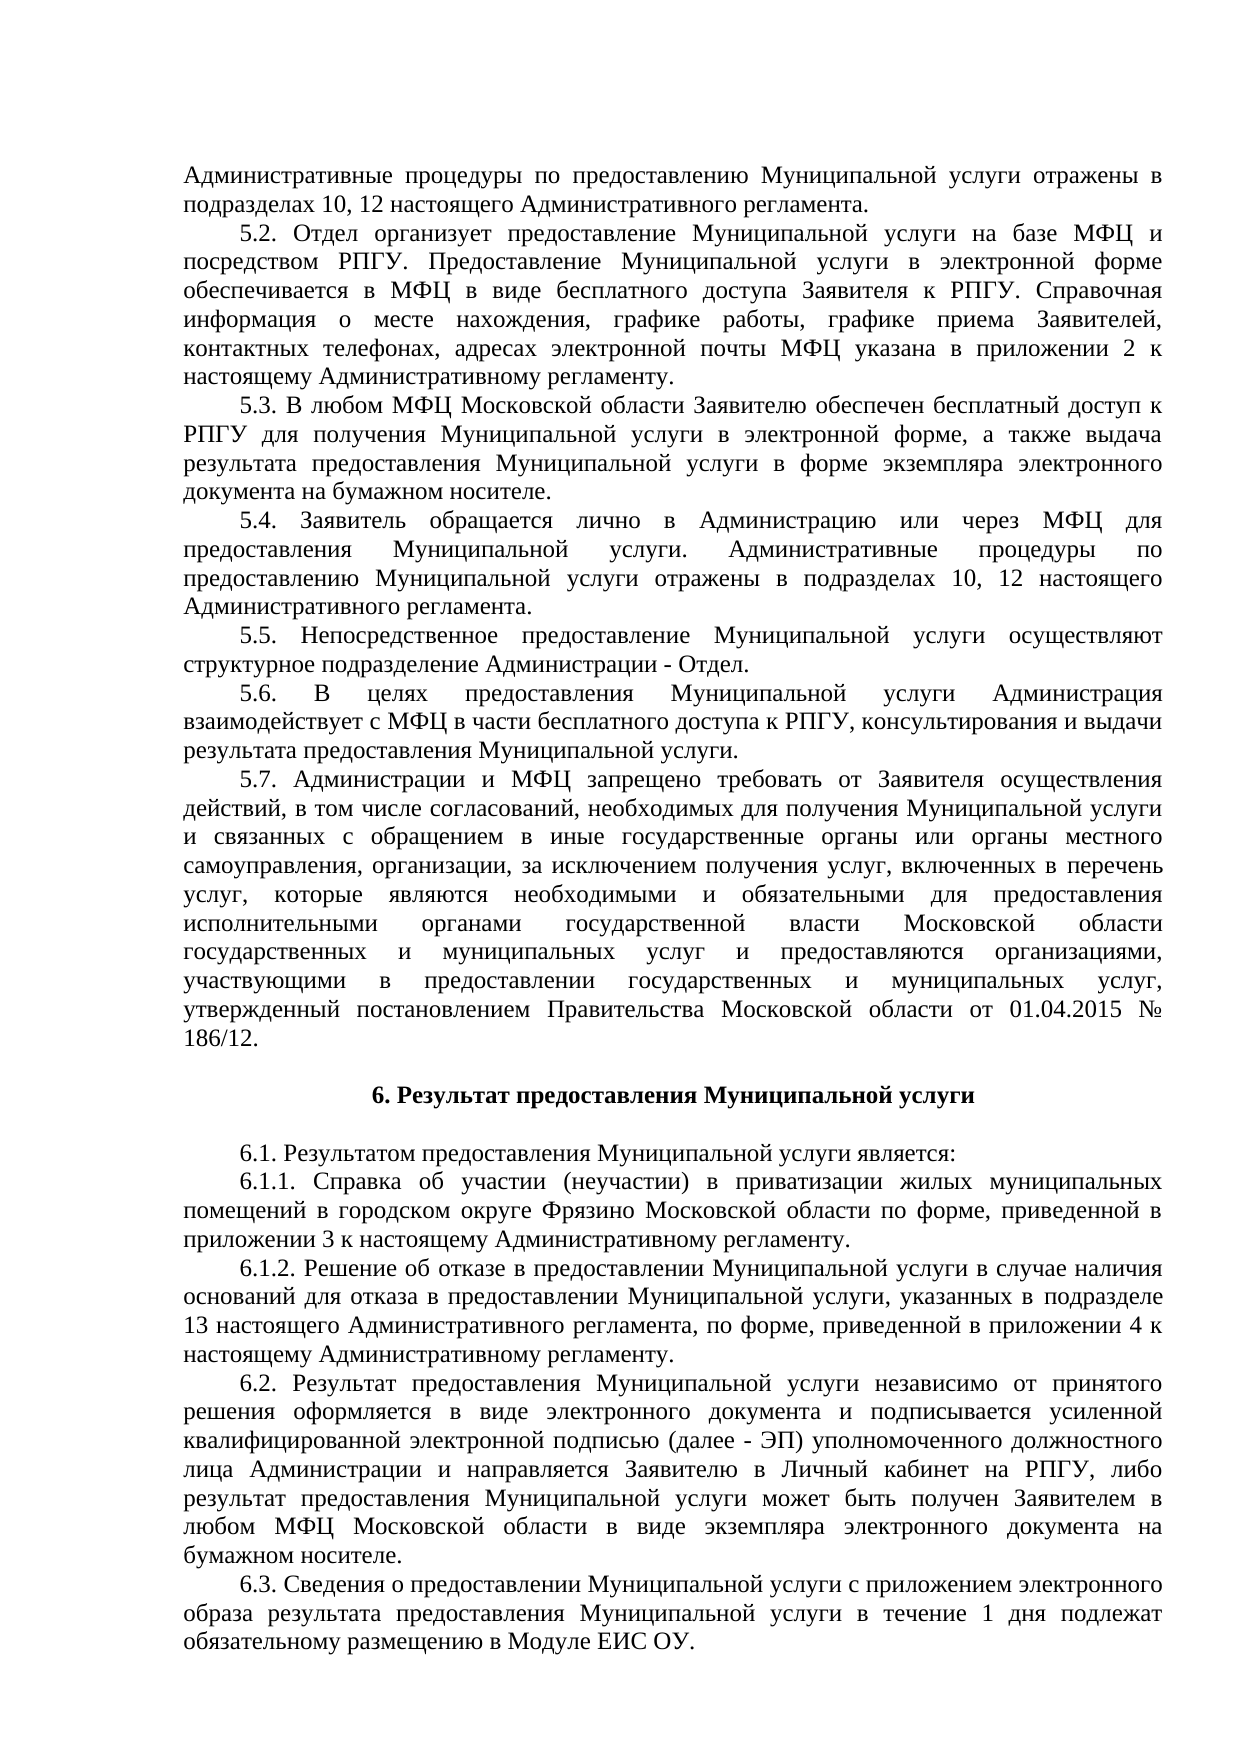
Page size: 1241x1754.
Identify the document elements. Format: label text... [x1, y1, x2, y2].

text 5.7. Администрации и МФЦ запрещено требовать от Заявителя осуществления действий, в том числе согласований, необходимых для получения Муниципальной услуги и связанных с обращением в иные государственные органы или органы местного самоуправления, организации, за исключением получения услуг, включенных в перечень услуг, которые являются необходимыми и обязательными для предоставления исполнительными органами государственной власти Московской области государственных и муниципальных услуг и предоставляются организациями, участвующими в предоставлении государственных и муниципальных услуг, утвержденный постановлением Правительства Московской области от 01.04.2015 № 186/12. [183, 764, 1163, 1051]
text 5.3. В любом МФЦ Московской области Заявителю обеспечен бесплатный доступ к РПГУ для получения Муниципальной услуги в электронной форме, а также выдача результата предоставления Муниципальной услуги в форме экземпляра электронного документа на бумажном носителе. [183, 390, 1163, 505]
title 6. Результат предоставления Муниципальной услуги [183, 1080, 1163, 1109]
text 6.2. Результат предоставления Муниципальной услуги независимо от принятого решения оформляется в виде электронного документа и подписывается усиленной квалифицированной электронной подписью (далее - ЭП) уполномоченного должностного лица Администрации и направляется Заявителю в Личный кабинет на РПГУ, либо результат предоставления Муниципальной услуги может быть получен Заявителем в любом МФЦ Московской области в виде экземпляра электронного документа на бумажном носителе. [183, 1368, 1163, 1569]
text 6.1. Результатом предоставления Муниципальной услуги является: [183, 1138, 1163, 1166]
text 5.4. Заявитель обращается лично в Администрацию или через МФЦ для предоставления Муниципальной услуги. Административные процедуры по предоставлению Муниципальной услуги отражены в подразделах 10, 12 настоящего Административного регламента. [183, 505, 1163, 620]
text 5.5. Непосредственное предоставление Муниципальной услуги осуществляют структурное подразделение Администрации - Отдел. [183, 620, 1163, 678]
text 6.3. Сведения о предоставлении Муниципальной услуги с приложением электронного образа результата предоставления Муниципальной услуги в течение 1 дня подлежат обязательному размещению в Модуле ЕИС ОУ. [183, 1569, 1163, 1655]
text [183, 160, 1163, 218]
text 6.1.1. Справка об участии (неучастии) в приватизации жилых муниципальных помещений в городском округе Фрязино Московской области по форме, приведенной в приложении 3 к настоящему Административному регламенту. [183, 1166, 1163, 1253]
text 5.2. Отдел организует предоставление Муниципальной услуги на базе МФЦ и посредством РПГУ. Предоставление Муниципальной услуги в электронной форме обеспечивается в МФЦ в виде бесплатного доступа Заявителя к РПГУ. Справочная информация о месте нахождения, графике работы, графике приема Заявителей, контактных телефонах, адресах электронной почты МФЦ указана в приложении 2 к настоящему Административному регламенту. [183, 218, 1163, 390]
text 6.1.2. Решение об отказе в предоставлении Муниципальной услуги в случае наличия оснований для отказа в предоставлении Муниципальной услуги, указанных в подразделе 13 настоящего Административного регламента, по форме, приведенной в приложении 4 к настоящему Административному регламенту. [183, 1253, 1163, 1368]
text 5.6. В целях предоставления Муниципальной услуги Администрация взаимодействует с МФЦ в части бесплатного доступа к РПГУ, консультирования и выдачи результата предоставления Муниципальной услуги. [183, 678, 1163, 764]
